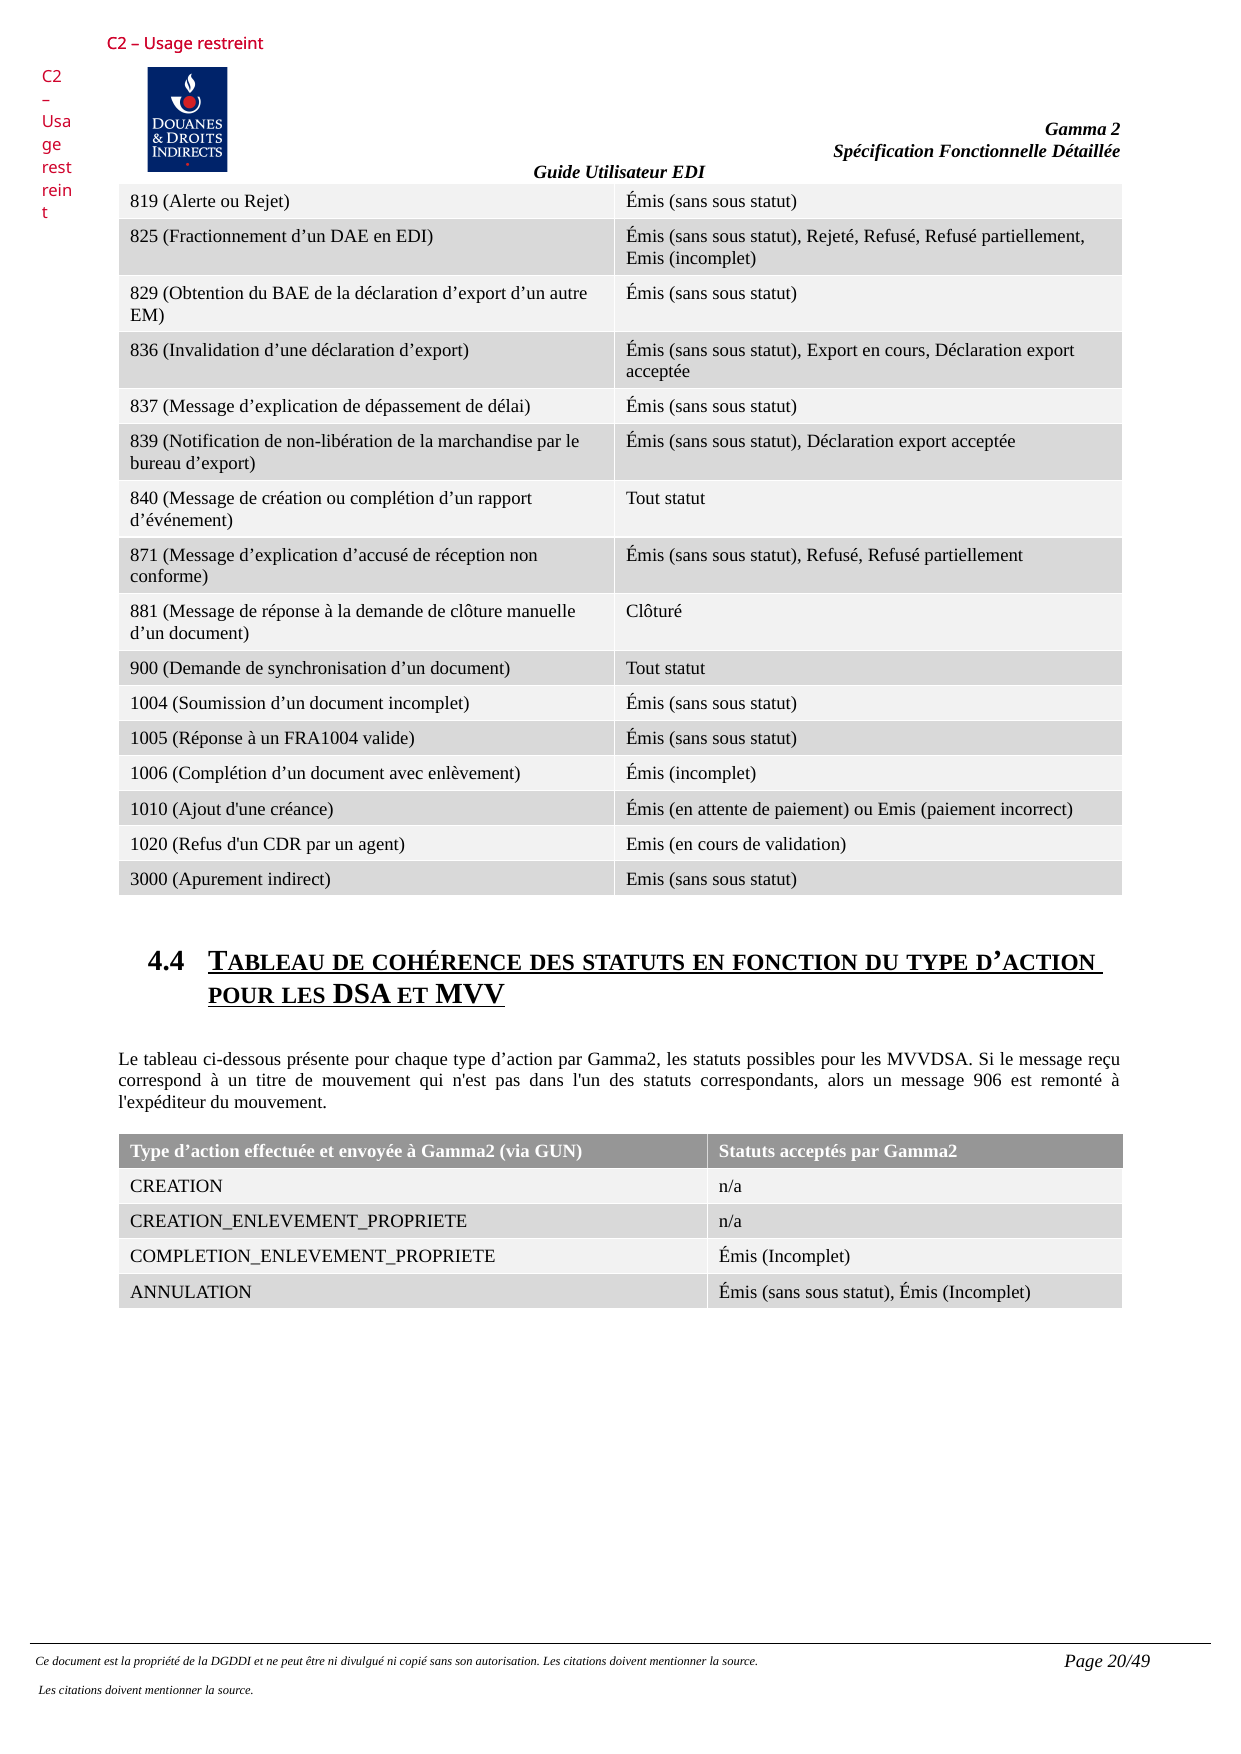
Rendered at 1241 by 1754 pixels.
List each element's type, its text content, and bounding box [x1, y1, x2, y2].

table_cell CREATION [119, 1169, 707, 1203]
table_cell Tout statut [615, 651, 1122, 685]
table_cell 839 (Notification de non-libération de la marchandise par le bureau d’export) [119, 424, 614, 480]
table_cell Émis (sans sous statut) [615, 276, 1122, 331]
table_cell Émis (en attente de paiement) ou Emis (paiement incorrect) [615, 791, 1122, 825]
table_cell Émis (sans sous statut) [615, 721, 1122, 755]
table_cell Émis (sans sous statut), Refusé, Refusé partiellement [615, 538, 1122, 593]
table_cell 1004 (Soumission d’un document incomplet) [119, 686, 614, 720]
table_cell Tout statut [615, 481, 1122, 536]
table_cell Émis (incomplet) [615, 756, 1122, 790]
table_header Statuts acceptés par Gamma2 [708, 1134, 1123, 1168]
table_cell 837 (Message d’explication de dépassement de délai) [119, 389, 614, 423]
picture [147, 67, 228, 172]
table_cell 1020 (Refus d'un CDR par un agent) [119, 826, 614, 860]
table_cell n/a [708, 1169, 1122, 1203]
table_cell Emis (sans sous statut) [615, 861, 1122, 895]
table_cell 840 (Message de création ou complétion d’un rapport d’événement) [119, 481, 614, 536]
table_cell 825 (Fractionnement d’un DAE en EDI) [119, 219, 614, 274]
table_cell 1010 (Ajout d'une créance) [119, 791, 614, 825]
table_cell Clôturé [615, 594, 1122, 650]
table_cell 836 (Invalidation d’une déclaration d’export) [119, 332, 614, 388]
table_cell Émis (sans sous statut) [615, 389, 1122, 423]
table_cell Emis (en cours de validation) [615, 826, 1122, 860]
table_cell Émis (sans sous statut), Export en cours, Déclaration export acceptée [615, 332, 1122, 388]
table_cell 871 (Message d’explication d’accusé de réception non conforme) [119, 538, 614, 593]
table_cell Émis (sans sous statut) [615, 686, 1122, 720]
table_cell 829 (Obtention du BAE de la déclaration d’export d’un autre EM) [119, 276, 614, 331]
table_cell Émis (sans sous statut), Rejeté, Refusé, Refusé partiellement, Emis (incomplet) [615, 219, 1122, 274]
table_cell 1006 (Complétion d’un document avec enlèvement) [119, 756, 614, 790]
table_cell Émis (sans sous statut), Déclaration export acceptée [615, 424, 1122, 480]
table_cell 1005 (Réponse à un FRA1004 valide) [119, 721, 614, 755]
subtitle Tableau de cohérence des statuts en fonction du type d’action pour les DSA et MVV [148, 943, 1122, 1010]
table_header Type d’action effectuée et envoyée à Gamma2 (via GUN) [119, 1134, 707, 1168]
table_cell 3000 (Apurement indirect) [119, 861, 614, 895]
table_cell ANNULATION [119, 1274, 707, 1308]
table_cell n/a [708, 1204, 1122, 1238]
table_cell CREATION_ENLEVEMENT_PROPRIETE [119, 1204, 707, 1238]
text Le tableau ci-dessous présente pour chaque type d’action par Gamma2, les statuts possibles pour les MVVDSA. Si le message reçu correspond à un titre de mouvement qui n'est pas dans l'un des statuts correspondants, alors un message 906 est remonté à l'expéditeur du mouvement. [118, 1048, 1122, 1112]
table_cell COMPLETION_ENLEVEMENT_PROPRIETE [119, 1239, 707, 1273]
table_cell 900 (Demande de synchronisation d’un document) [119, 651, 614, 685]
table_cell Émis (sans sous statut), Émis (Incomplet) [708, 1274, 1122, 1308]
table_cell Émis (sans sous statut) [615, 184, 1122, 218]
table_cell Émis (Incomplet) [708, 1239, 1122, 1273]
table_cell 881 (Message de réponse à la demande de clôture manuelle d’un document) [119, 594, 614, 650]
table_cell 819 (Alerte ou Rejet) [119, 184, 614, 218]
